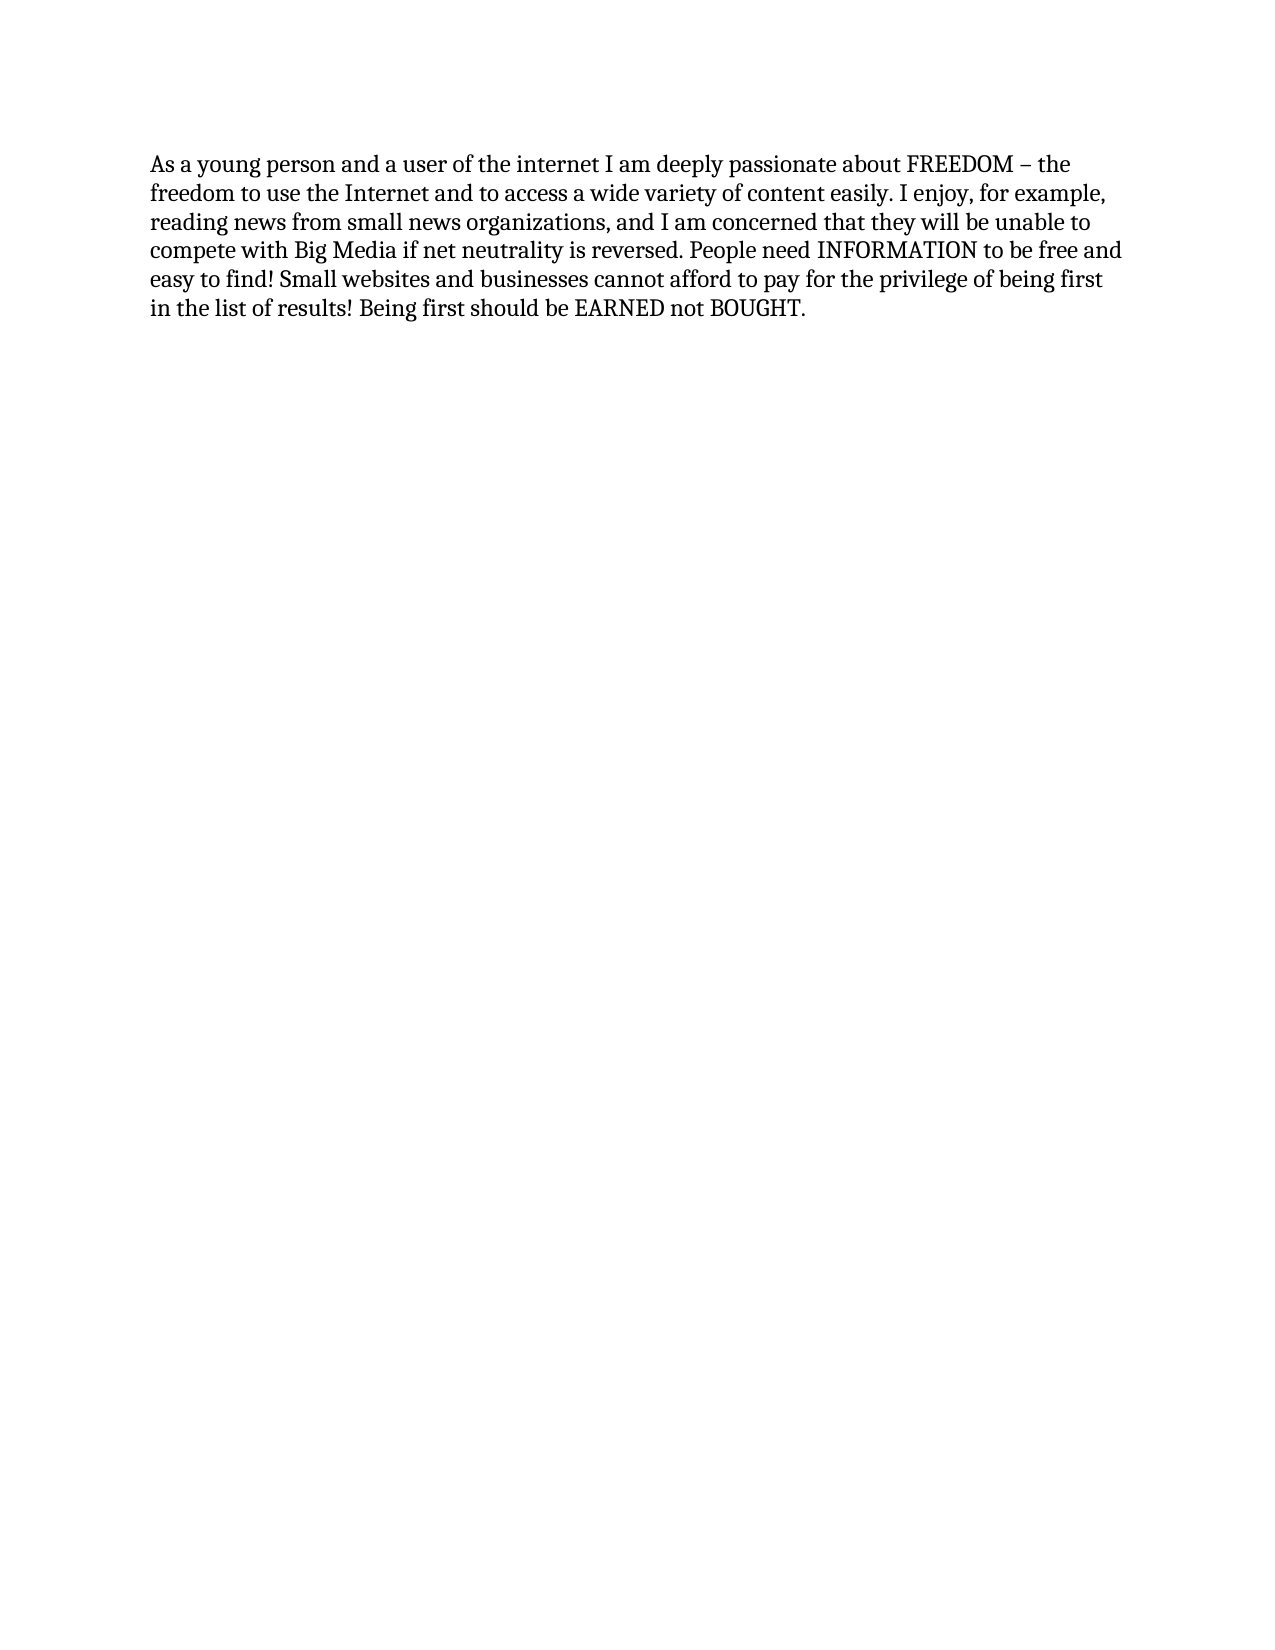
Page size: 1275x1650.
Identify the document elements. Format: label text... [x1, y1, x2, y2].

text As a young person and a user of the internet I am deeply passionate about FREEDOM – the freedom to use the Internet and to access a wide variety of content easily. I enjoy, for example, reading news from small news organizations, and I am concerned that they will be unable to compete with Big Media if net neutrality is reversed. People need INFORMATION to be free and easy to find! Small websites and businesses cannot afford to pay for the privilege of being first in the list of results! Being first should be EARNED not BOUGHT. [150, 150, 1125, 322]
